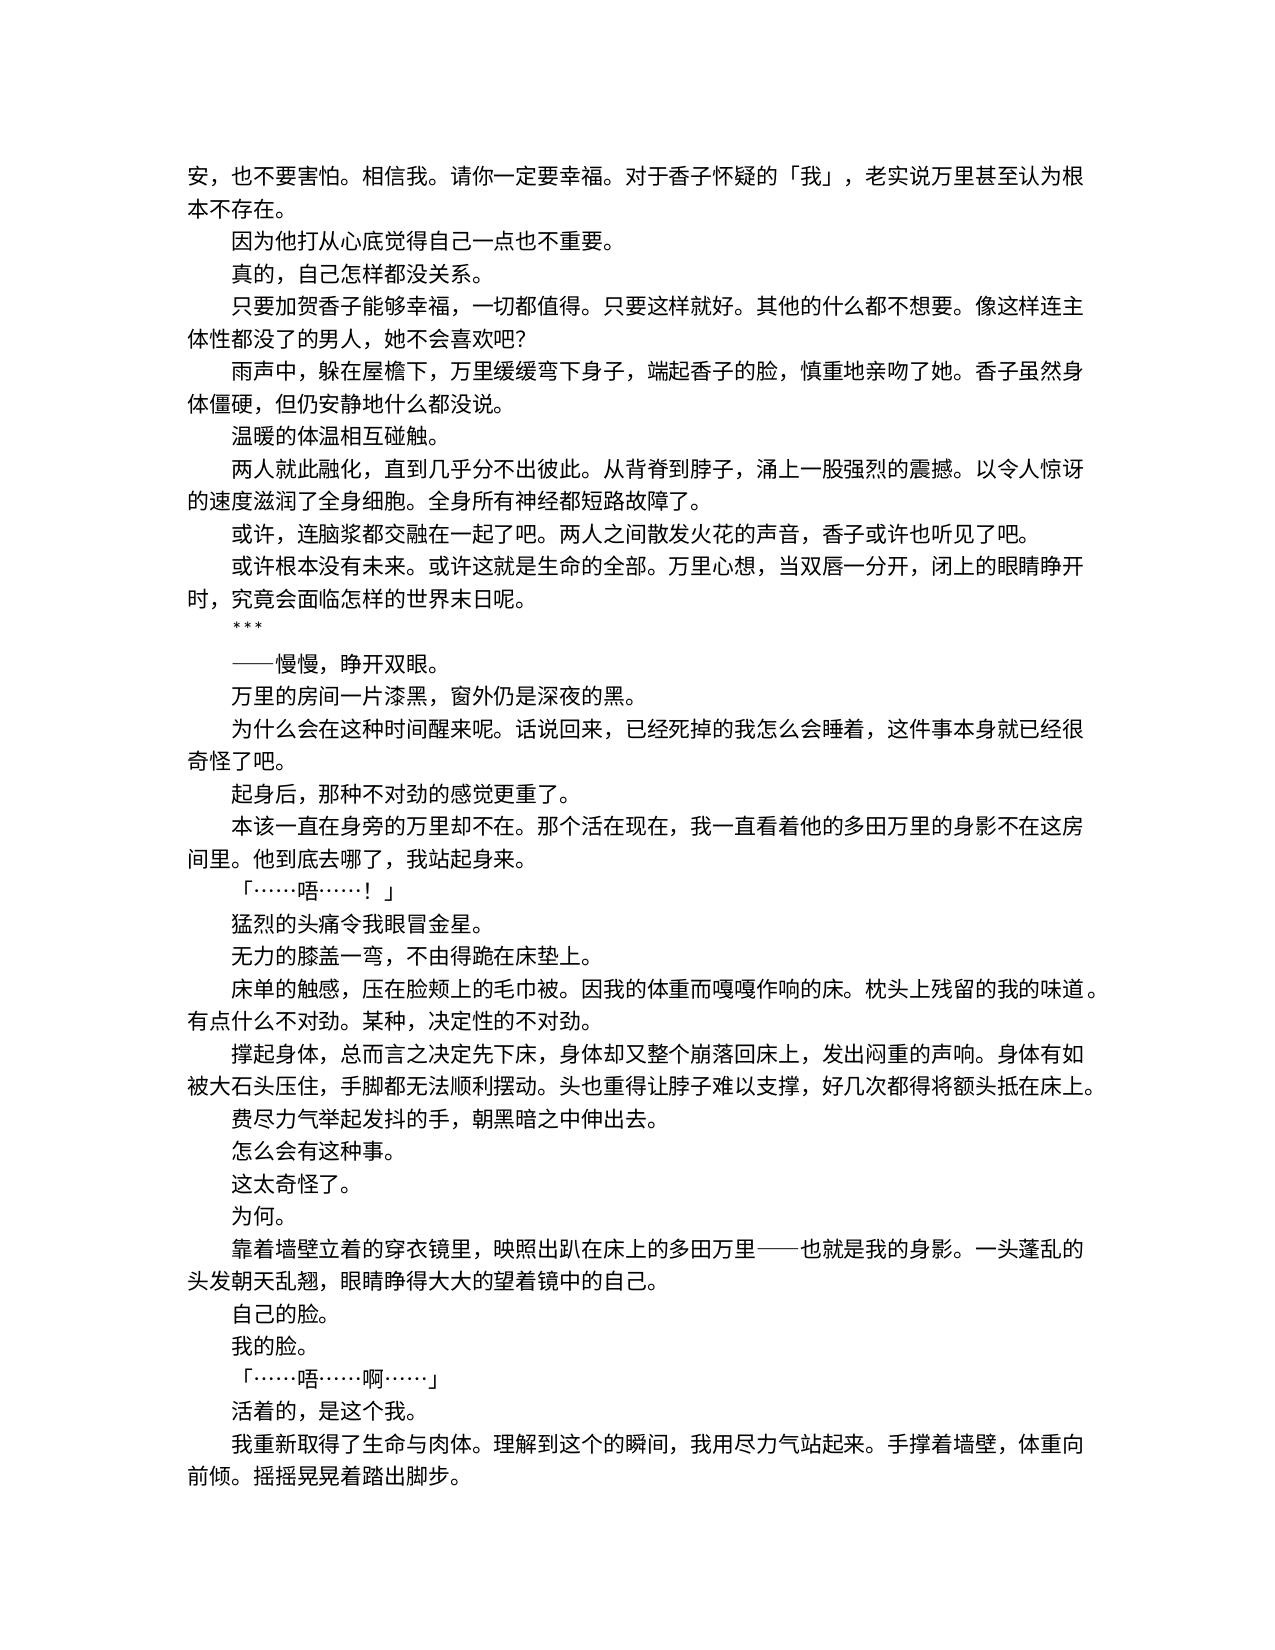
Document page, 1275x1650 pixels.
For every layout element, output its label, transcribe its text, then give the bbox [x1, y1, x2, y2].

text 本该一直在身旁的万里却不在。那个活在现在，我一直看着他的多田万里的身影不在这房间里。他到底去哪了，我站起身来。 [187, 809, 1087, 874]
text ——慢慢，睁开双眼。 [187, 646, 1087, 679]
text 两人就此融化，直到几乎分不出彼此。从背脊到脖子，涌上一股强烈的震撼。以令人惊讶的速度滋润了全身细胞。全身所有神经都短路故障了。 [187, 451, 1087, 516]
text 万里的房间一片漆黑，窗外仍是深夜的黑。 [187, 679, 1087, 711]
text 无力的膝盖一弯，不由得跪在床垫上。 [187, 939, 1087, 971]
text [187, 159, 1087, 224]
text 费尽力气举起发抖的手，朝黑暗之中伸出去。 [187, 1101, 1087, 1134]
text 活着的，是这个我。 [187, 1394, 1087, 1426]
text 床单的触感，压在脸颊上的毛巾被。因我的体重而嘎嘎作响的床。枕头上残留的我的味道。有点什么不对劲。某种，决定性的不对劲。 [187, 971, 1087, 1036]
text 或许根本没有未来。或许这就是生命的全部。万里心想，当双唇一分开，闭上的眼睛睁开时，究竟会面临怎样的世界末日呢。 [187, 549, 1087, 614]
text 温暖的体温相互碰触。 [187, 419, 1087, 451]
text 靠着墙壁立着的穿衣镜里，映照出趴在床上的多田万里——也就是我的身影。一头蓬乱的头发朝天乱翘，眼睛睁得大大的望着镜中的自己。 [187, 1231, 1087, 1296]
text 我的脸。 [187, 1329, 1087, 1361]
text 「……唔……啊……」 [187, 1361, 1087, 1394]
text 我重新取得了生命与肉体。理解到这个的瞬间，我用尽力气站起来。手撑着墙壁，体重向前倾。摇摇晃晃着踏出脚步。 [187, 1426, 1087, 1491]
text 雨声中，躲在屋檐下，万里缓缓弯下身子，端起香子的脸，慎重地亲吻了她。香子虽然身体僵硬，但仍安静地什么都没说。 [187, 354, 1087, 419]
text 为什么会在这种时间醒来呢。话说回来，已经死掉的我怎么会睡着，这件事本身就已经很奇怪了吧。 [187, 711, 1087, 776]
text 因为他打从心底觉得自己一点也不重要。 [187, 224, 1087, 256]
text 这太奇怪了。 [187, 1166, 1087, 1199]
text 真的，自己怎样都没关系。 [187, 256, 1087, 289]
text *** [187, 614, 1087, 646]
text 为何。 [187, 1199, 1087, 1231]
text 自己的脸。 [187, 1296, 1087, 1329]
text 猛烈的头痛令我眼冒金星。 [187, 906, 1087, 939]
text 只要加贺香子能够幸福，一切都值得。只要这样就好。其他的什么都不想要。像这样连主体性都没了的男人，她不会喜欢吧？ [187, 289, 1087, 354]
text 起身后，那种不对劲的感觉更重了。 [187, 776, 1087, 809]
text 「……唔……！」 [187, 874, 1087, 906]
text 撑起身体，总而言之决定先下床，身体却又整个崩落回床上，发出闷重的声响。身体有如被大石头压住，手脚都无法顺利摆动。头也重得让脖子难以支撑，好几次都得将额头抵在床上。 [187, 1036, 1087, 1101]
text 或许，连脑浆都交融在一起了吧。两人之间散发火花的声音，香子或许也听见了吧。 [187, 516, 1087, 549]
text 怎么会有这种事。 [187, 1134, 1087, 1166]
